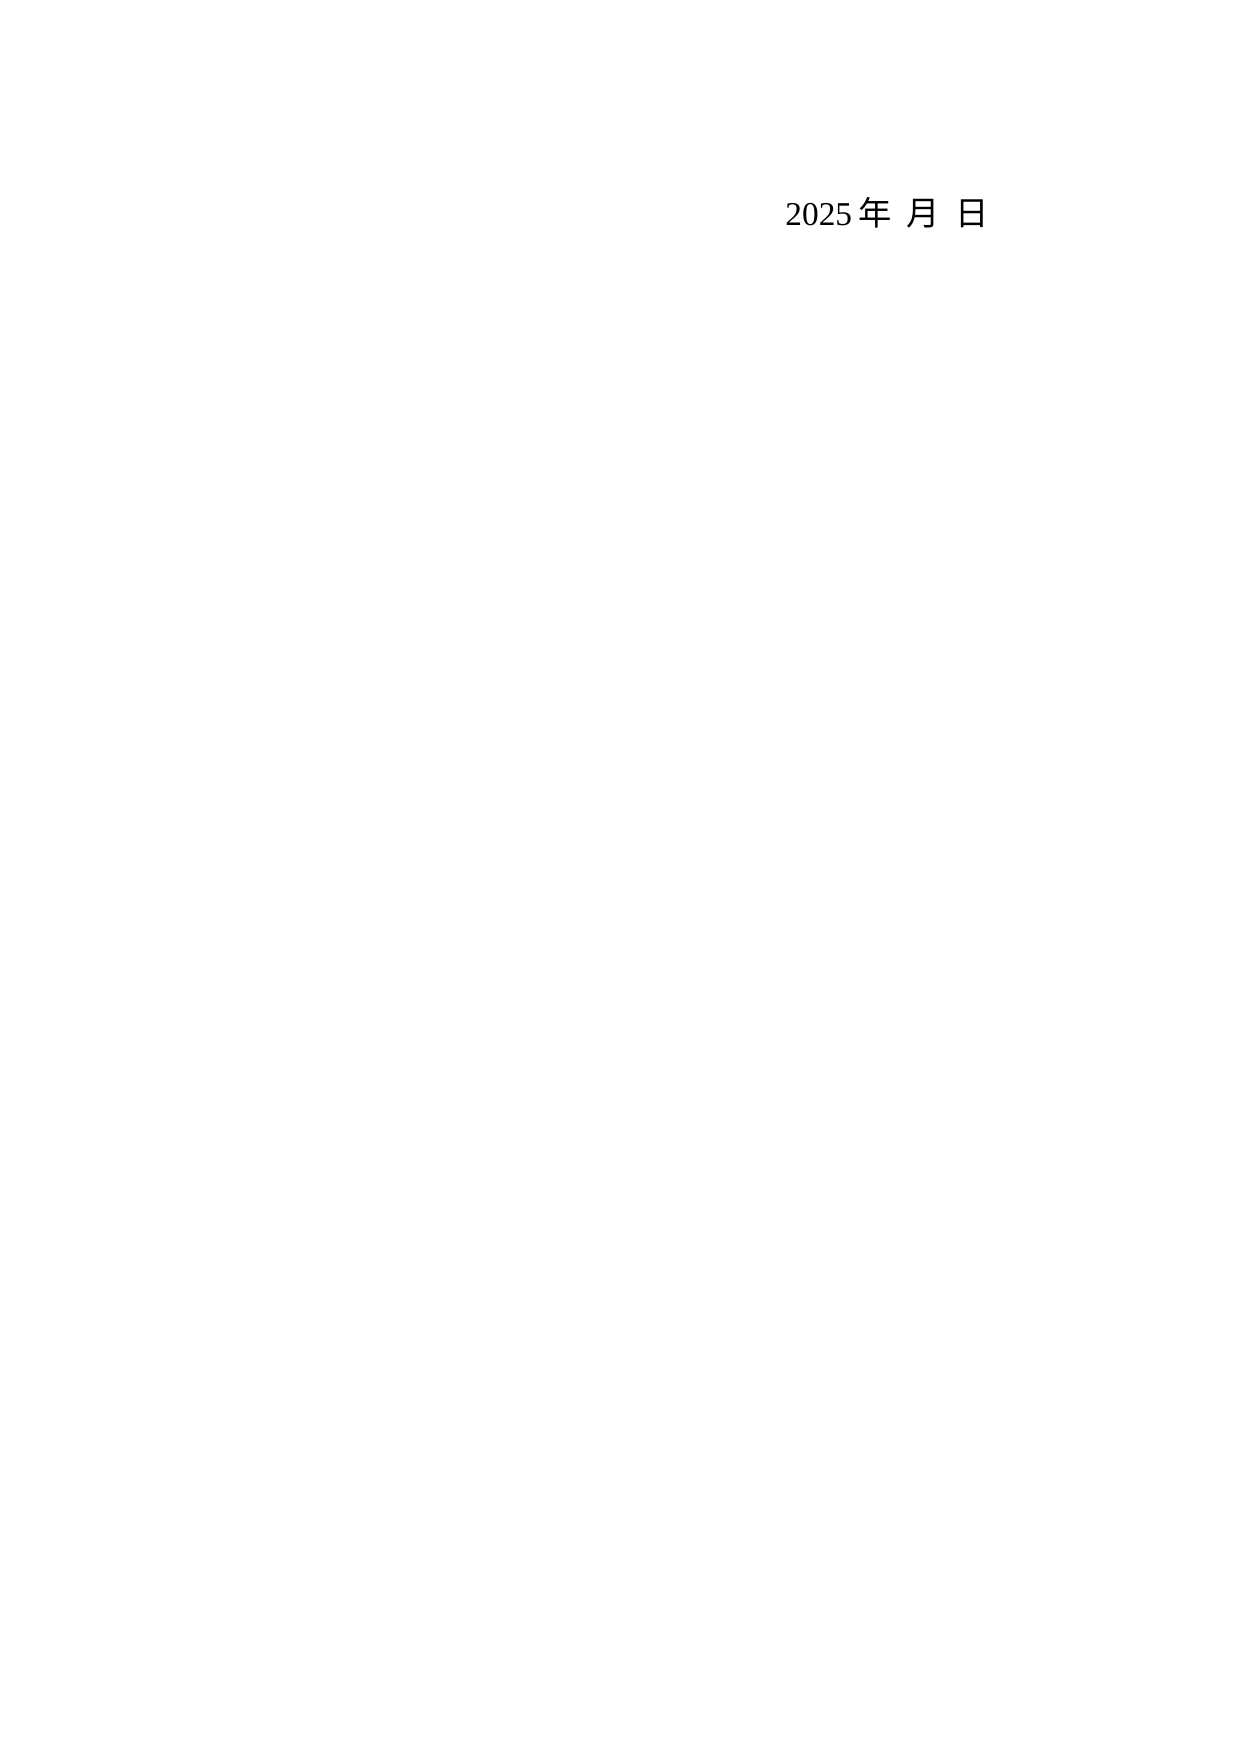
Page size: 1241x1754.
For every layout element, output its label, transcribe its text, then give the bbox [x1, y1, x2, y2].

text 2025年 月 日 [153, 178, 988, 243]
